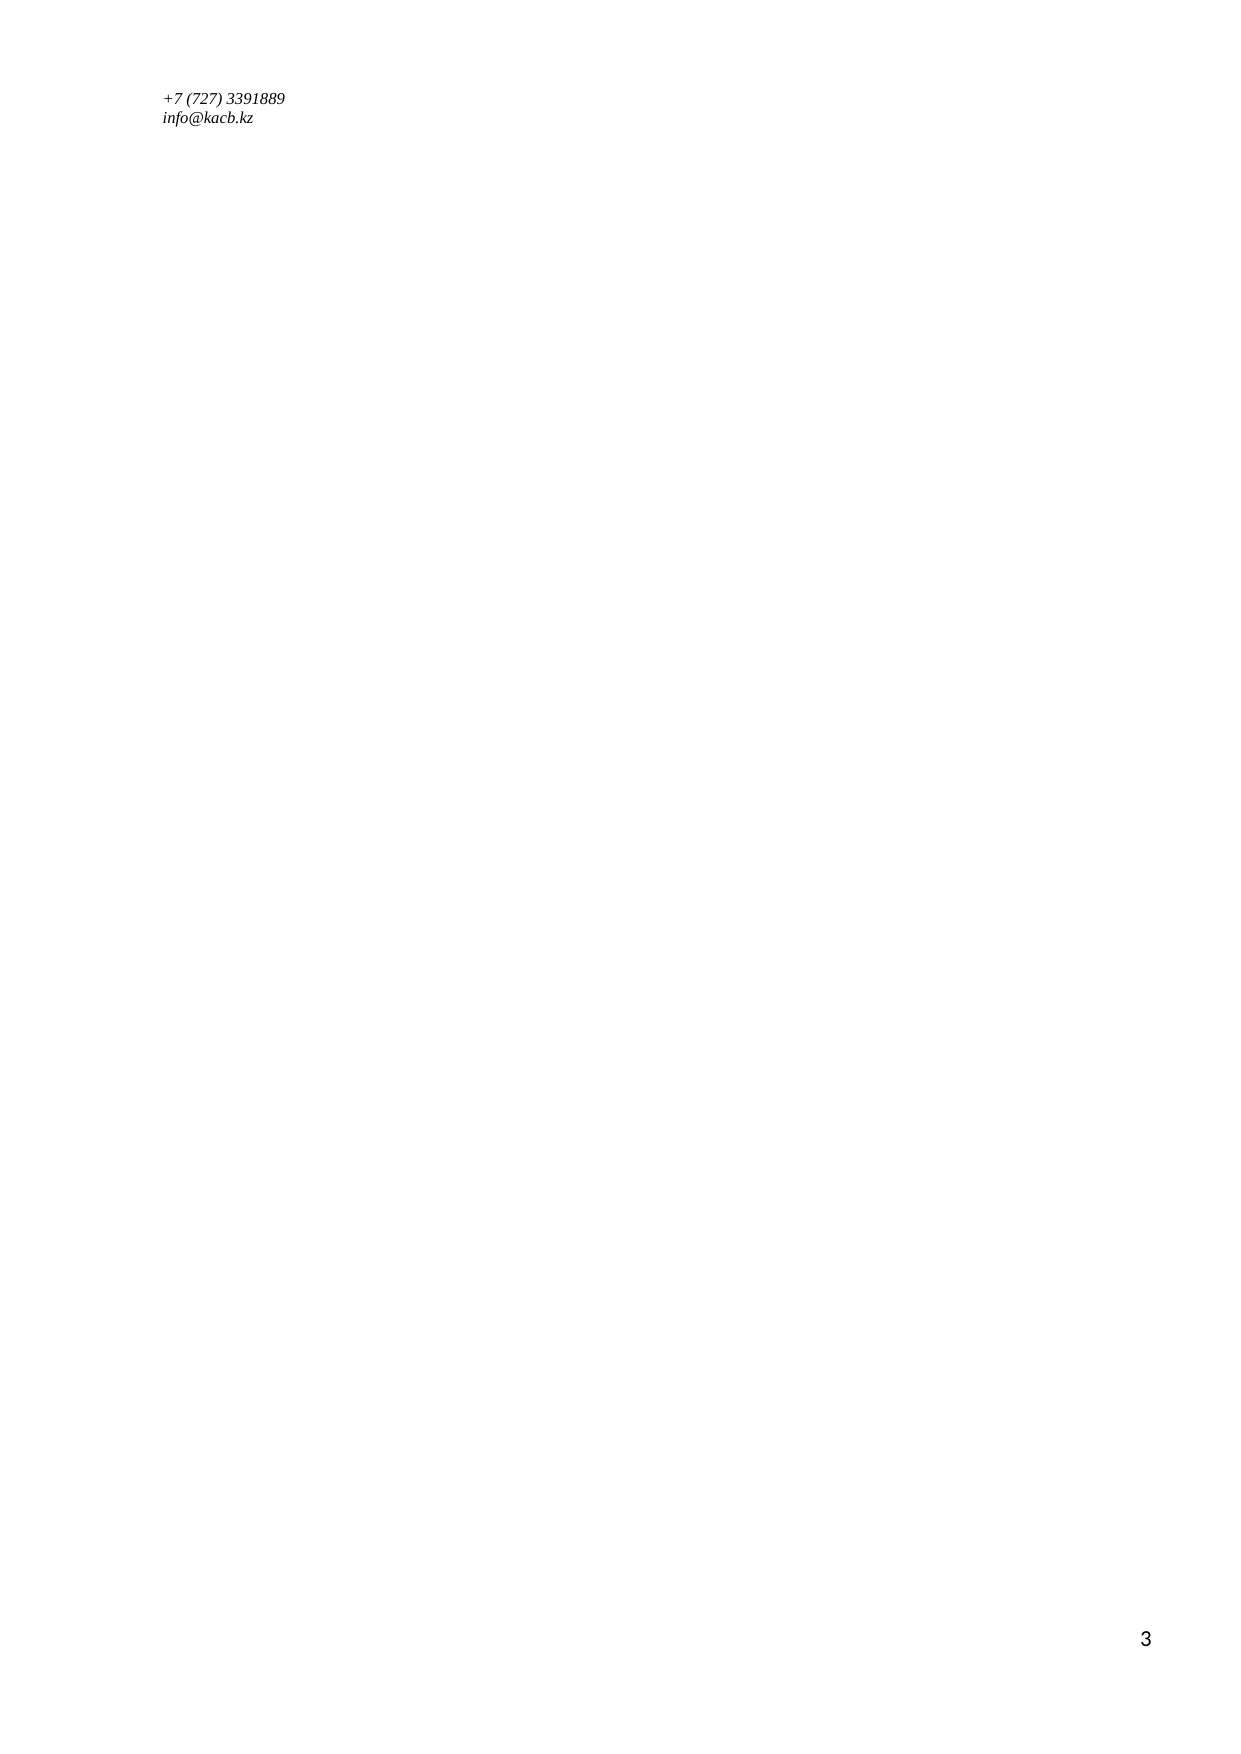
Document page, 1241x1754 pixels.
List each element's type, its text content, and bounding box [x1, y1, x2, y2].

text info@kacb.kz [162, 108, 1152, 127]
text +7 (727) 3391889 [162, 89, 1152, 108]
